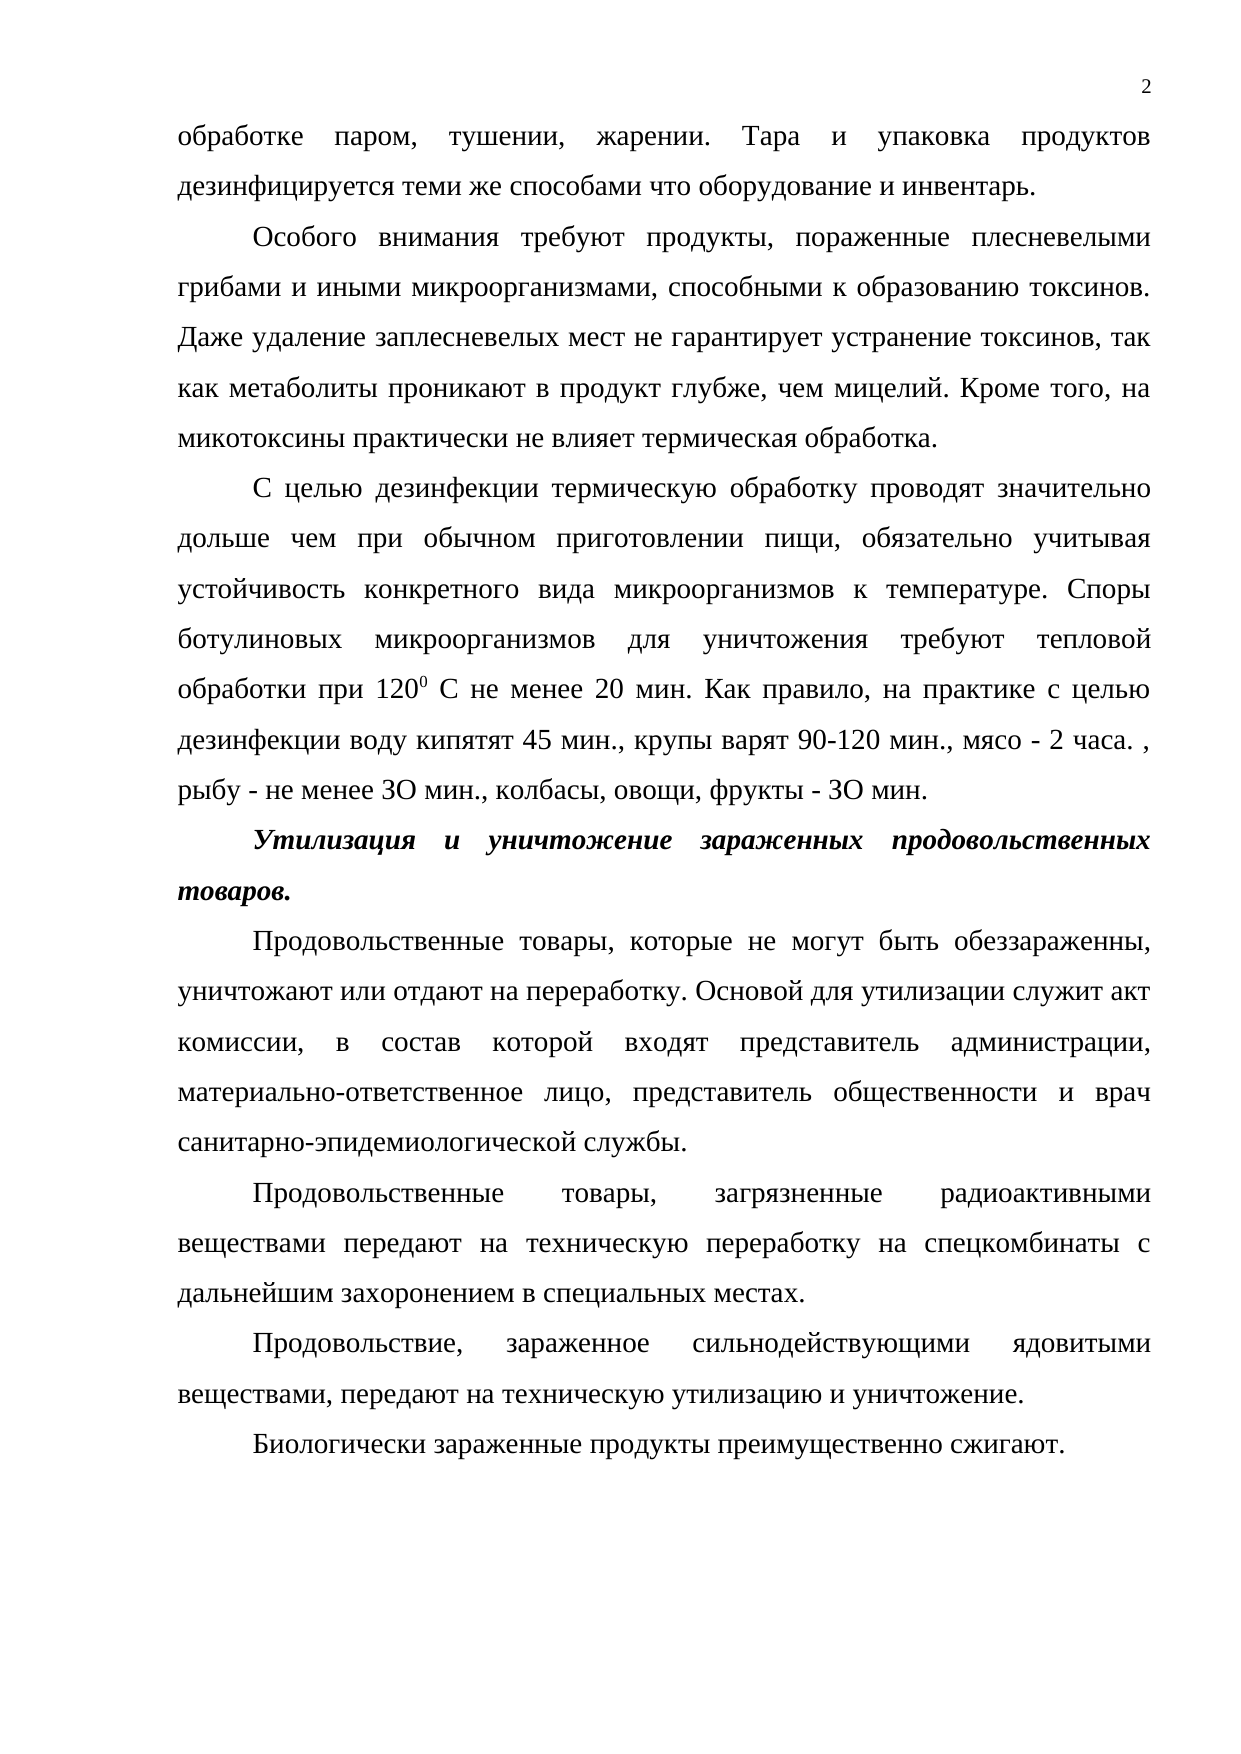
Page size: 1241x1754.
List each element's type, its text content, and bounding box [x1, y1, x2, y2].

text Продовольственные товары, загрязненные радиоактивными веществами передают на техническую переработку на спецкомбинаты с дальнейшим захоронением в специальных местах. [177, 1175, 1152, 1309]
text С целью дезинфекции термическую обработку проводят значительно дольше чем при обычном приготовлении пищи, обязательно учитывая устойчивость конкретного вида микроорганизмов к температуре. Споры ботулиновых микроорганизмов для уничтожения требуют тепловой обработки при 1200 С не менее 20 мин. Как правило, на практике с целью дезинфекции воду кипятят 45 мин., крупы варят 90-120 мин., мясо - 2 часа. , рыбу - не менее ЗО мин., колбасы, овощи, фрукты - ЗО мин. [177, 470, 1152, 806]
text Продовольствие, зараженное сильнодействующими ядовитыми веществами, передают на техническую утилизацию и уничтожение. [177, 1326, 1152, 1409]
text Биологически зараженные продукты преимущественно сжигают. [177, 1426, 1152, 1460]
text Утилизация и уничтожение зараженных продовольственных товаров. [177, 822, 1152, 906]
text Особого внимания требуют продукты, пораженные плесневелыми грибами и иными микроорганизмами, способными к образованию токсинов. Даже удаление заплесневелых мест не гарантирует устранение токсинов, так как метаболиты проникают в продукт глубже, чем мицелий. Кроме того, на микотоксины практически не влияет термическая обработка. [177, 219, 1152, 453]
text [177, 118, 1152, 202]
text Продовольственные товары, которые не могут быть обеззараженны, уничтожают или отдают на переработку. Основой для утилизации служит акт комиссии, в состав которой входят представитель администрации, материально-ответственное лицо, представитель общественности и врач санитарно-эпидемиологической службы. [177, 923, 1152, 1158]
